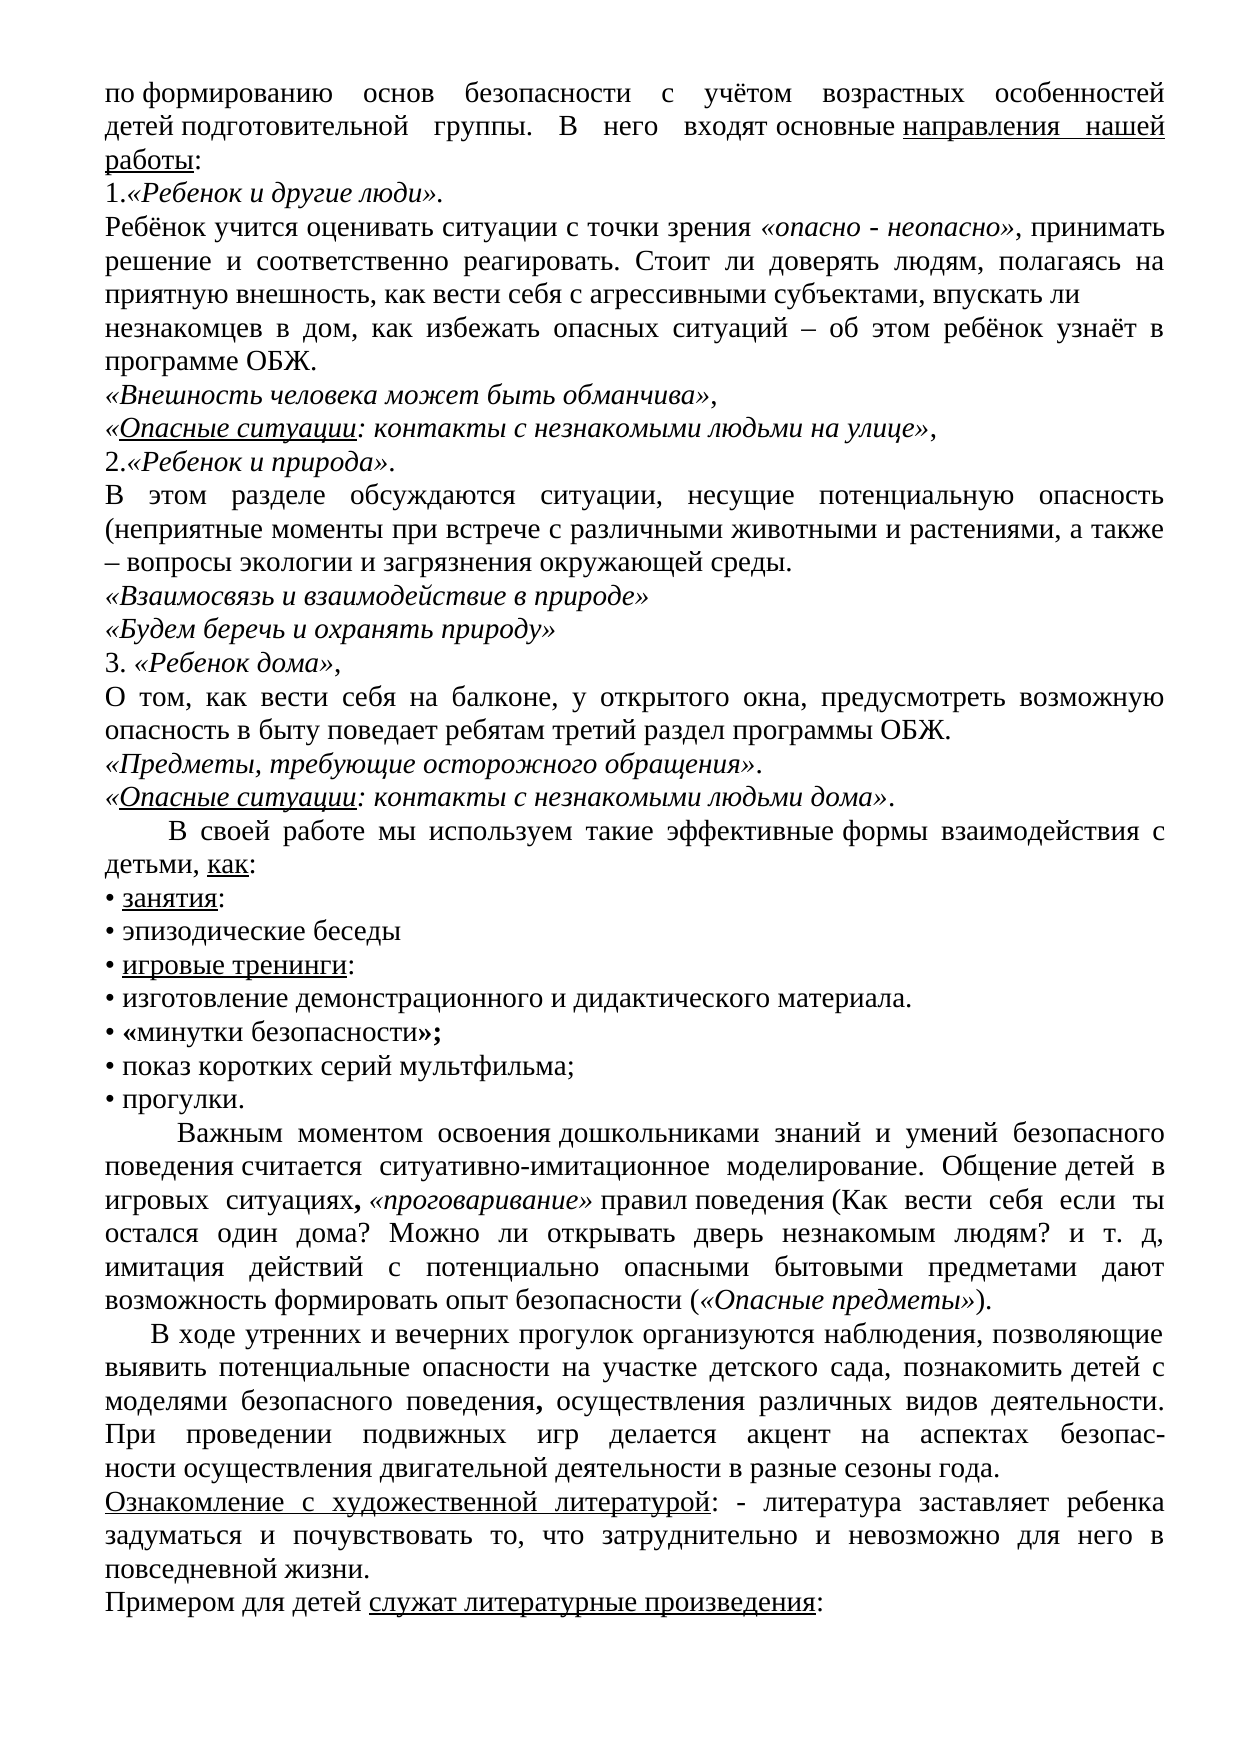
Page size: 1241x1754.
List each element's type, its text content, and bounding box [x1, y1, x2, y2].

text • изготовление демонстрационного и дидактического материала. [104, 981, 1165, 1014]
text Примером для детей служат литературные произведения: [104, 1584, 1165, 1618]
text Ребёнок учится оценивать ситуации с точки зрения «опасно - неопасно», принимать решение и соответственно реагировать. Стоит ли доверять людям, полагаясь на приятную внешность, как вести себя с агрессивными субъектами, впускать ли [104, 209, 1165, 310]
text В этом разделе обсуждаются ситуации, несущие потенциальную опасность (неприятные моменты при встрече с различными животными и растениями, а также – вопросы экологии и загрязнения окружающей среды. [104, 477, 1165, 578]
text «Опасные ситуации: контакты с незнакомыми людьми дома». [104, 779, 1165, 813]
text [104, 75, 1165, 176]
text В ходе утренних и вечерних прогулок организуются наблюдения, позволяющие выявить потенциальные опасности на участке детского сада, познакомить детей с моделями безопасного поведения, осуществления различных видов деятельности. При проведении подвижных игр делается акцент на аспектах безопас-ности осуществления двигательной деятельности в разные сезоны года. [104, 1316, 1165, 1484]
text «Внешность человека может быть обманчива», [104, 377, 1165, 410]
text О том, как вести себя на балконе, у открытого окна, предусмотреть возможную опасность в быту поведает ребятам третий раздел программы ОБЖ. [104, 679, 1165, 746]
text «Будем беречь и охранять природу» [104, 612, 1165, 645]
text «Взаимосвязь и взаимодействие в природе» [104, 578, 1165, 612]
text • эпизодические беседы [104, 913, 1165, 947]
text • показ коротких серий мультфильма; [104, 1048, 1165, 1081]
text 2.«Ребенок и природа». [104, 444, 1165, 477]
text • игровые тренинги: [104, 947, 1165, 981]
text 3. «Ребенок дома», [104, 645, 1165, 679]
text 1.«Ребенок и другие люди». [104, 176, 1165, 209]
text • прогулки. [104, 1081, 1165, 1115]
text незнакомцев в дом, как избежать опасных ситуаций – об этом ребёнок узнаёт в программе ОБЖ. [104, 310, 1165, 377]
text «Опасные ситуации: контакты с незнакомыми людьми на улице», [104, 410, 1165, 444]
text • занятия: [104, 880, 1165, 913]
text «Предметы, требующие осторожного обращения». [104, 746, 1165, 779]
text В своей работе мы используем такие эффективные формы взаимодействия с детьми, как: [104, 813, 1165, 880]
text Ознакомление с художественной литературой: - литература заставляет ребенка задуматься и почувствовать то, что затруднительно и невозможно для него в повседневной жизни. [104, 1484, 1165, 1584]
text • «минутки безопасности»; [104, 1014, 1165, 1048]
text Важным моментом освоения дошкольниками знаний и умений безопасного поведения считается ситуативно-имитационное моделирование. Общение детей в игровых ситуациях, «проговаривание» правил поведения (Как вести себя если ты остался один дома? Можно ли открывать дверь незнакомым людям? и т. д, имитация действий с потенциально опасными бытовыми предметами дают возможность формировать опыт безопасности («Опасные предметы»). [104, 1115, 1165, 1316]
